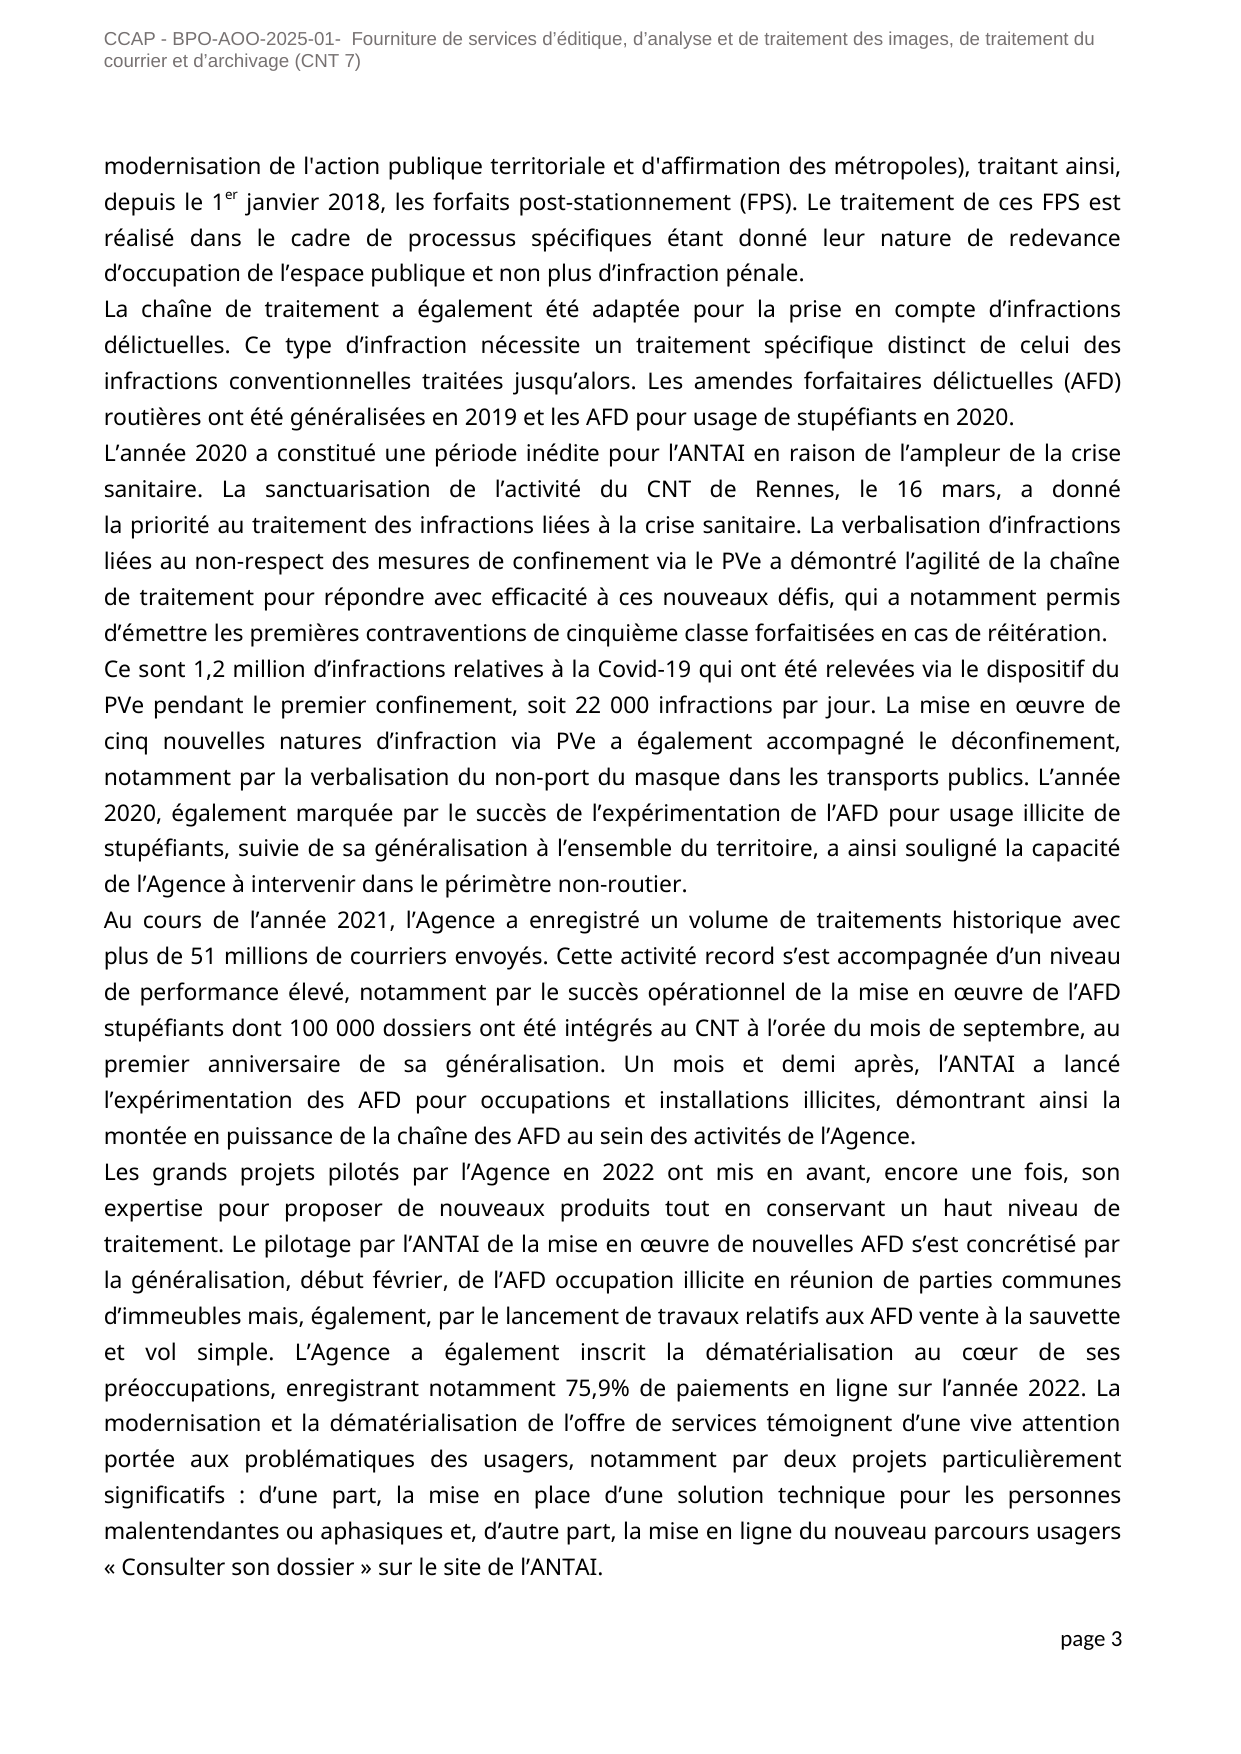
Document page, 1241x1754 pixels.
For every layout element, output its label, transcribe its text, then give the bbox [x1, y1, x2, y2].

text Les grands projets pilotés par l’Agence en 2022 ont mis en avant, encore une fois, son expertise pour proposer de nouveaux produits tout en conservant un haut niveau de traitement. Le pilotage par l’ANTAI de la mise en œuvre de nouvelles AFD s’est concrétisé par la généralisation, début février, de l’AFD occupation illicite en réunion de parties communes d’immeubles mais, également, par le lancement de travaux relatifs aux AFD vente à la sauvette et vol simple. L’Agence a également inscrit la dématérialisation au cœur de ses préoccupations, enregistrant notamment 75,9% de paiements en ligne sur l’année 2022. La modernisation et la dématérialisation de l’offre de services témoignent d’une vive attention portée aux problématiques des usagers, notamment par deux projets particulièrement significatifs : d’une part, la mise en place d’une solution technique pour les personnes malentendantes ou aphasiques et, d’autre part, la mise en ligne du nouveau parcours usagers « Consulter son dossier » sur le site de l’ANTAI. [103, 1156, 1122, 1582]
text Ce sont 1,2 million d’infractions relatives à la Covid-19 qui ont été relevées via le dispositif du PVe pendant le premier confinement, soit 22 000 infractions par jour. La mise en œuvre de cinq nouvelles natures d’infraction via PVe a également accompagné le déconfinement, notamment par la verbalisation du non-port du masque dans les transports publics. L’année 2020, également marquée par le succès de l’expérimentation de l’AFD pour usage illicite de stupéfiants, suivie de sa généralisation à l’ensemble du territoire, a ainsi souligné la capacité de l’Agence à intervenir dans le périmètre non-routier. [103, 653, 1122, 899]
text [103, 149, 1122, 289]
text La chaîne de traitement a également été adaptée pour la prise en compte d’infractions délictuelles. Ce type d’infraction nécessite un traitement spécifique distinct de celui des infractions conventionnelles traitées jusqu’alors. Les amendes forfaitaires délictuelles (AFD) routières ont été généralisées en 2019 et les AFD pour usage de stupéfiants en 2020. [103, 293, 1122, 432]
text L’année 2020 a constitué une période inédite pour l’ANTAI en raison de l’ampleur de la crise sanitaire. La sanctuarisation de l’activité du CNT de Rennes, le 16 mars, a donné la priorité au traitement des infractions liées à la crise sanitaire. La verbalisation d’infractions liées au non-respect des mesures de confinement via le PVe a démontré l’agilité de la chaîne de traitement pour répondre avec efficacité à ces nouveaux défis, qui a notamment permis d’émettre les premières contraventions de cinquième classe forfaitisées en cas de réitération. [103, 437, 1122, 648]
text Au cours de l’année 2021, l’Agence a enregistré un volume de traitements historique avec plus de 51 millions de courriers envoyés. Cette activité record s’est accompagnée d’un niveau de performance élevé, notamment par le succès opérationnel de la mise en œuvre de l’AFD stupéfiants dont 100 000 dossiers ont été intégrés au CNT à l’orée du mois de septembre, au premier anniversaire de sa généralisation. Un mois et demi après, l’ANTAI a lancé l’expérimentation des AFD pour occupations et installations illicites, démontrant ainsi la montée en puissance de la chaîne des AFD au sein des activités de l’Agence. [103, 904, 1122, 1151]
